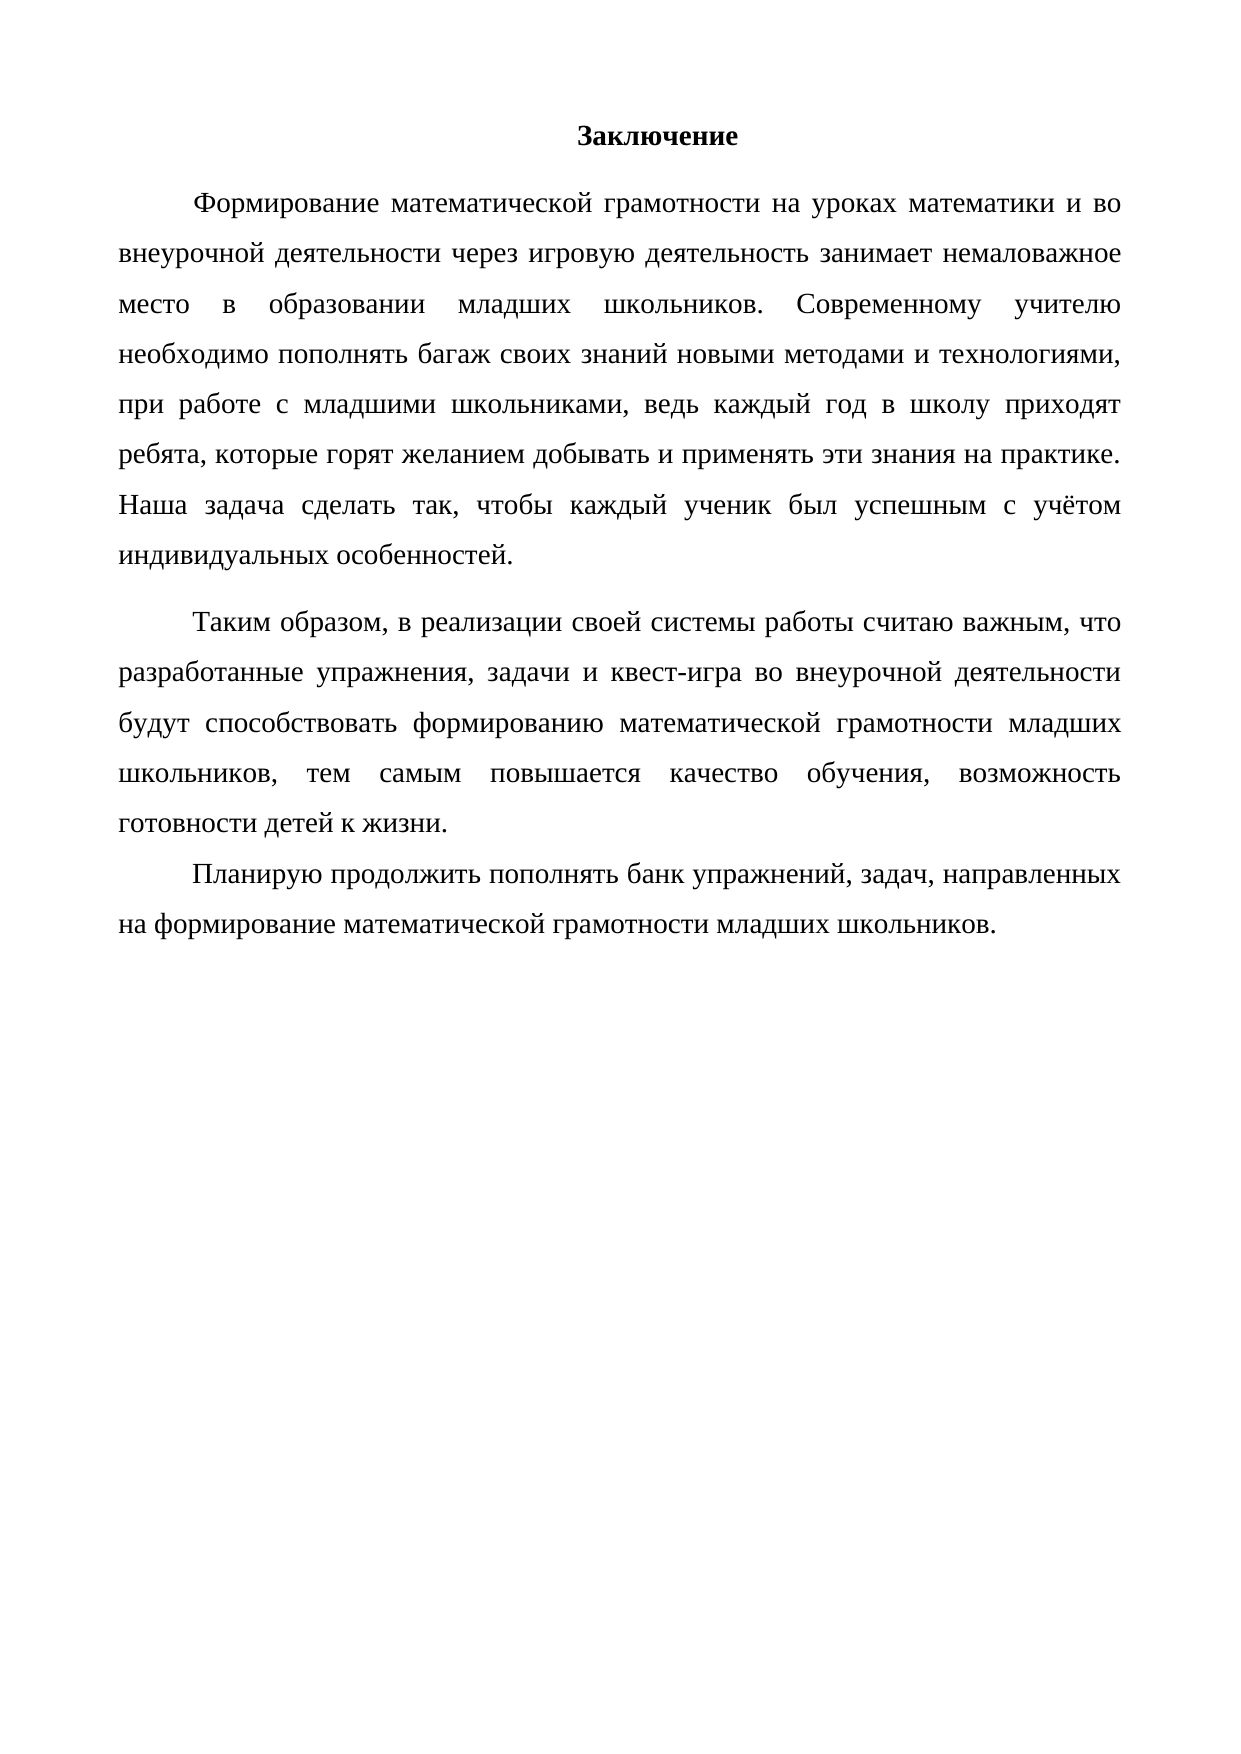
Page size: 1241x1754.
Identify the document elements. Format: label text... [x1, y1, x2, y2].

text Планирую продолжить пополнять банк упражнений, задач, направленных на формирование математической грамотности младших школьников. [118, 856, 1122, 940]
text Формирование математической грамотности на уроках математики и во внеурочной деятельности через игровую деятельность занимает немаловажное место в образовании младших школьников. Современному учителю необходимо пополнять багаж своих знаний новыми методами и технологиями, при работе с младшими школьниками, ведь каждый год в школу приходят ребята, которые горят желанием добывать и применять эти знания на практике. Наша задача сделать так, чтобы каждый ученик был успешным с учётом индивидуальных особенностей. [118, 185, 1122, 571]
text Таким образом, в реализации своей системы работы считаю важным, что разработанные упражнения, задачи и квест-игра во внеурочной деятельности будут способствовать формированию математической грамотности младших школьников, тем самым повышается качество обучения, возможность готовности детей к жизни. [118, 604, 1122, 839]
text Заключение [118, 118, 1122, 152]
